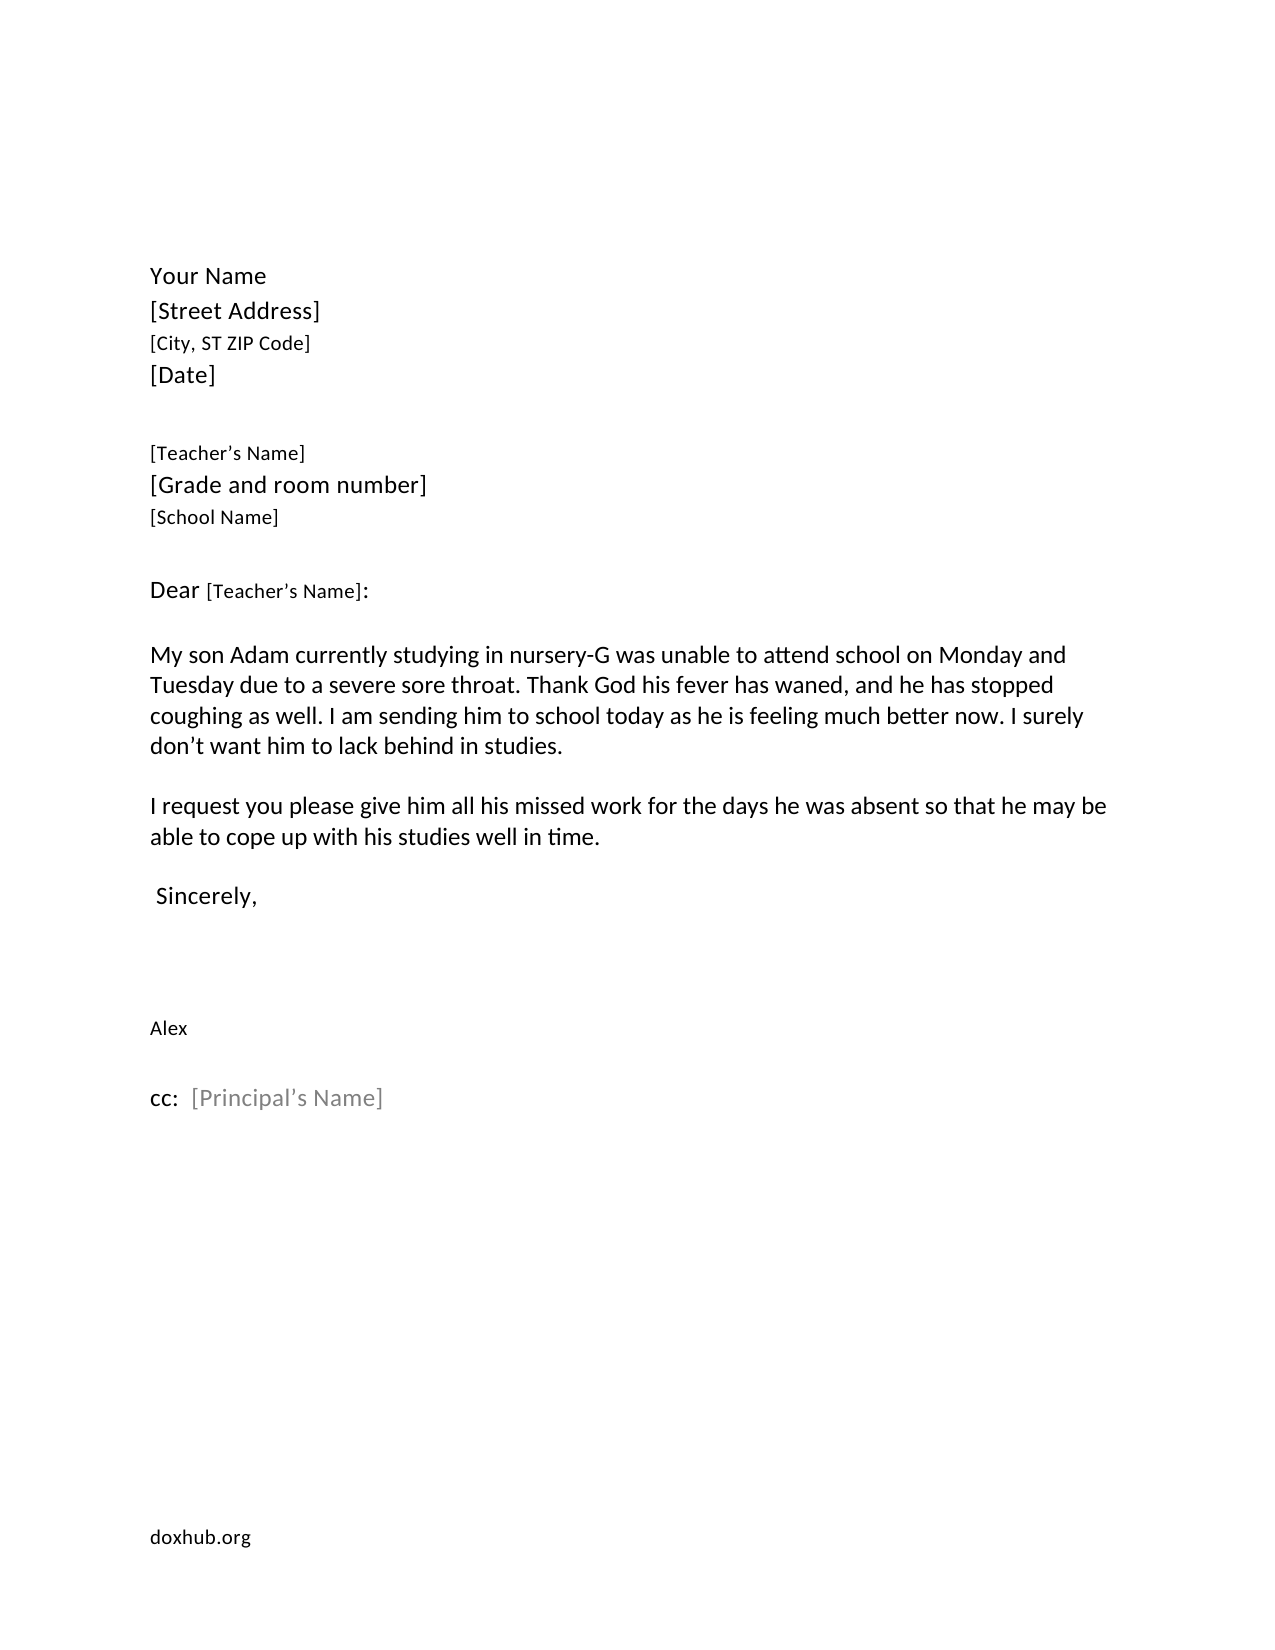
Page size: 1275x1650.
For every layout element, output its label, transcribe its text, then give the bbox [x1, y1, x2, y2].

text Sincerely, [150, 880, 1125, 911]
text Your Name [150, 260, 1125, 291]
text Dear : [150, 575, 1125, 605]
text I request you please give him all his missed work for the days he was absent so that he may be able to cope up with his studies well in time. [150, 790, 1125, 851]
text cc: [150, 1082, 1125, 1112]
text My son Adam currently studying in nursery-G was unable to attend school on Monday and Tuesday due to a severe sore throat. Thank God his fever has waned, and he has stopped coughing as well. I am sending him to school today as he is feeling much better now. I surely don’t want him to lack behind in studies. [150, 639, 1125, 761]
